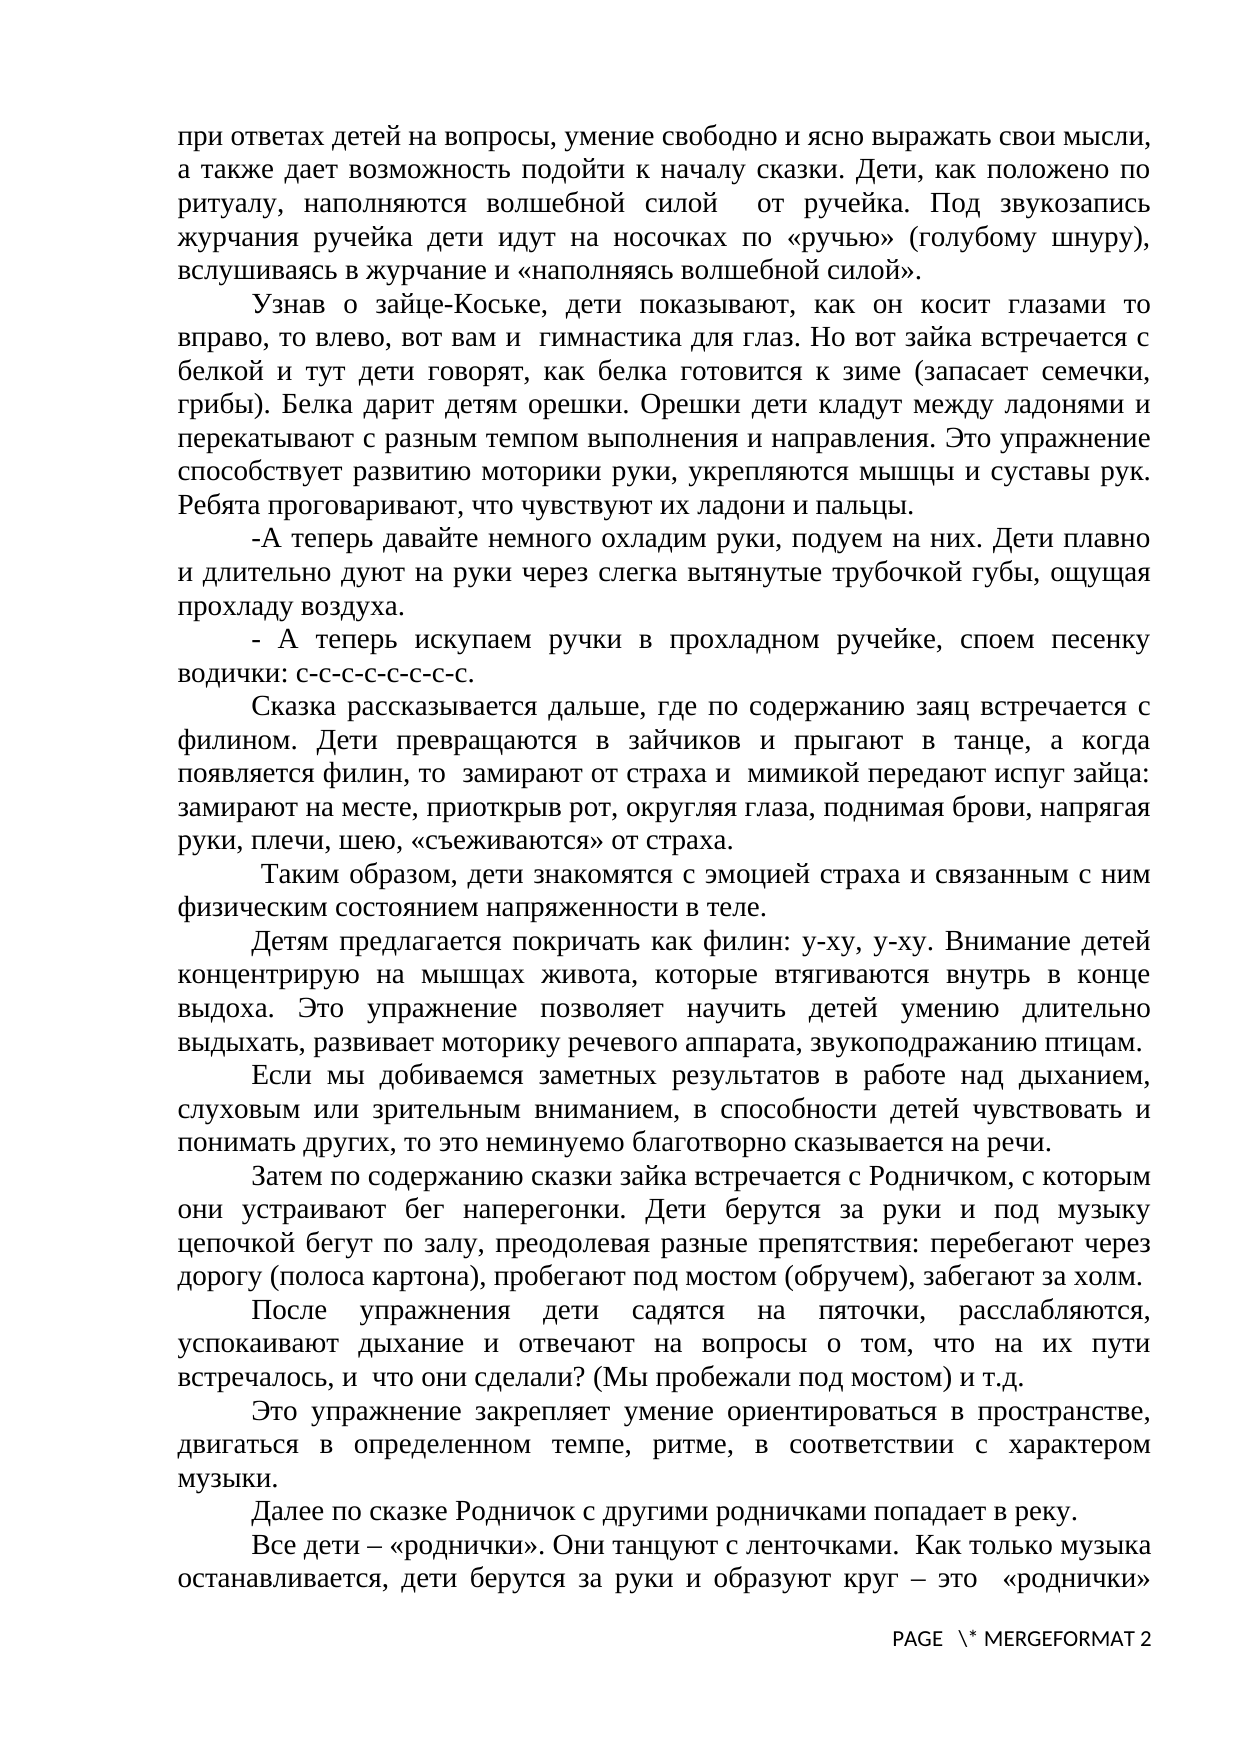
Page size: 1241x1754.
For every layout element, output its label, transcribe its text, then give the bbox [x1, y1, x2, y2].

text После упражнения дети садятся на пяточки, расслабляются, успокаивают дыхание и отвечают на вопросы о том, что на их пути встречалось, и что они сделали? (Мы пробежали под мостом) и т.д. [177, 1292, 1152, 1393]
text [177, 118, 1152, 286]
text Затем по содержанию сказки зайка встречается с Родничком, с которым они устраивают бег наперегонки. Дети берутся за руки и под музыку цепочкой бегут по залу, преодолевая разные препятствия: перебегают через дорогу (полоса картона), пробегают под мостом (обручем), забегают за холм. [177, 1158, 1152, 1292]
text Детям предлагается покричать как филин: у-ху, у-ху. Внимание детей концентрирую на мышцах живота, которые втягиваются внутрь в конце выдоха. Это упражнение позволяет научить детей умению длительно выдыхать, развивает моторику речевого аппарата, звукоподражанию птицам. [177, 923, 1152, 1057]
text Узнав о зайце-Коське, дети показывают, как он косит глазами то вправо, то влево, вот вам и гимнастика для глаз. Но вот зайка встречается с белкой и тут дети говорят, как белка готовится к зиме (запасает семечки, грибы). Белка дарит детям орешки. Орешки дети кладут между ладонями и перекатывают с разным темпом выполнения и направления. Это упражнение способствует развитию моторики руки, укрепляются мышцы и суставы рук. Ребята проговаривают, что чувствуют их ладони и пальцы. [177, 286, 1152, 521]
text Таким образом, дети знакомятся с эмоцией страха и связанным с ним физическим состоянием напряженности в теле. [177, 856, 1152, 923]
text Если мы добиваемся заметных результатов в работе над дыханием, слуховым или зрительным вниманием, в способности детей чувствовать и понимать других, то это неминуемо благотворно сказывается на речи. [177, 1057, 1152, 1158]
text -А теперь давайте немного охладим руки, подуем на них. Дети плавно и длительно дуют на руки через слегка вытянутые трубочкой губы, ощущая прохладу воздуха. [177, 521, 1152, 621]
text Это упражнение закрепляет умение ориентироваться в пространстве, двигаться в определенном темпе, ритме, в соответствии с характером музыки. [177, 1393, 1152, 1493]
text Сказка рассказывается дальше, где по содержанию заяц встречается с филином. Дети превращаются в зайчиков и прыгают в танце, а когда появляется филин, то замирают от страха и мимикой передают испуг зайца: замирают на месте, приоткрыв рот, округляя глаза, поднимая брови, напрягая руки, плечи, шею, «съеживаются» от страха. [177, 688, 1152, 856]
text Далее по сказке Родничок с другими родничками попадает в реку. [177, 1493, 1152, 1527]
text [177, 1527, 1152, 1594]
text - А теперь искупаем ручки в прохладном ручейке, споем песенку водички: с-с-с-с-с-с-с-с. [177, 621, 1152, 688]
